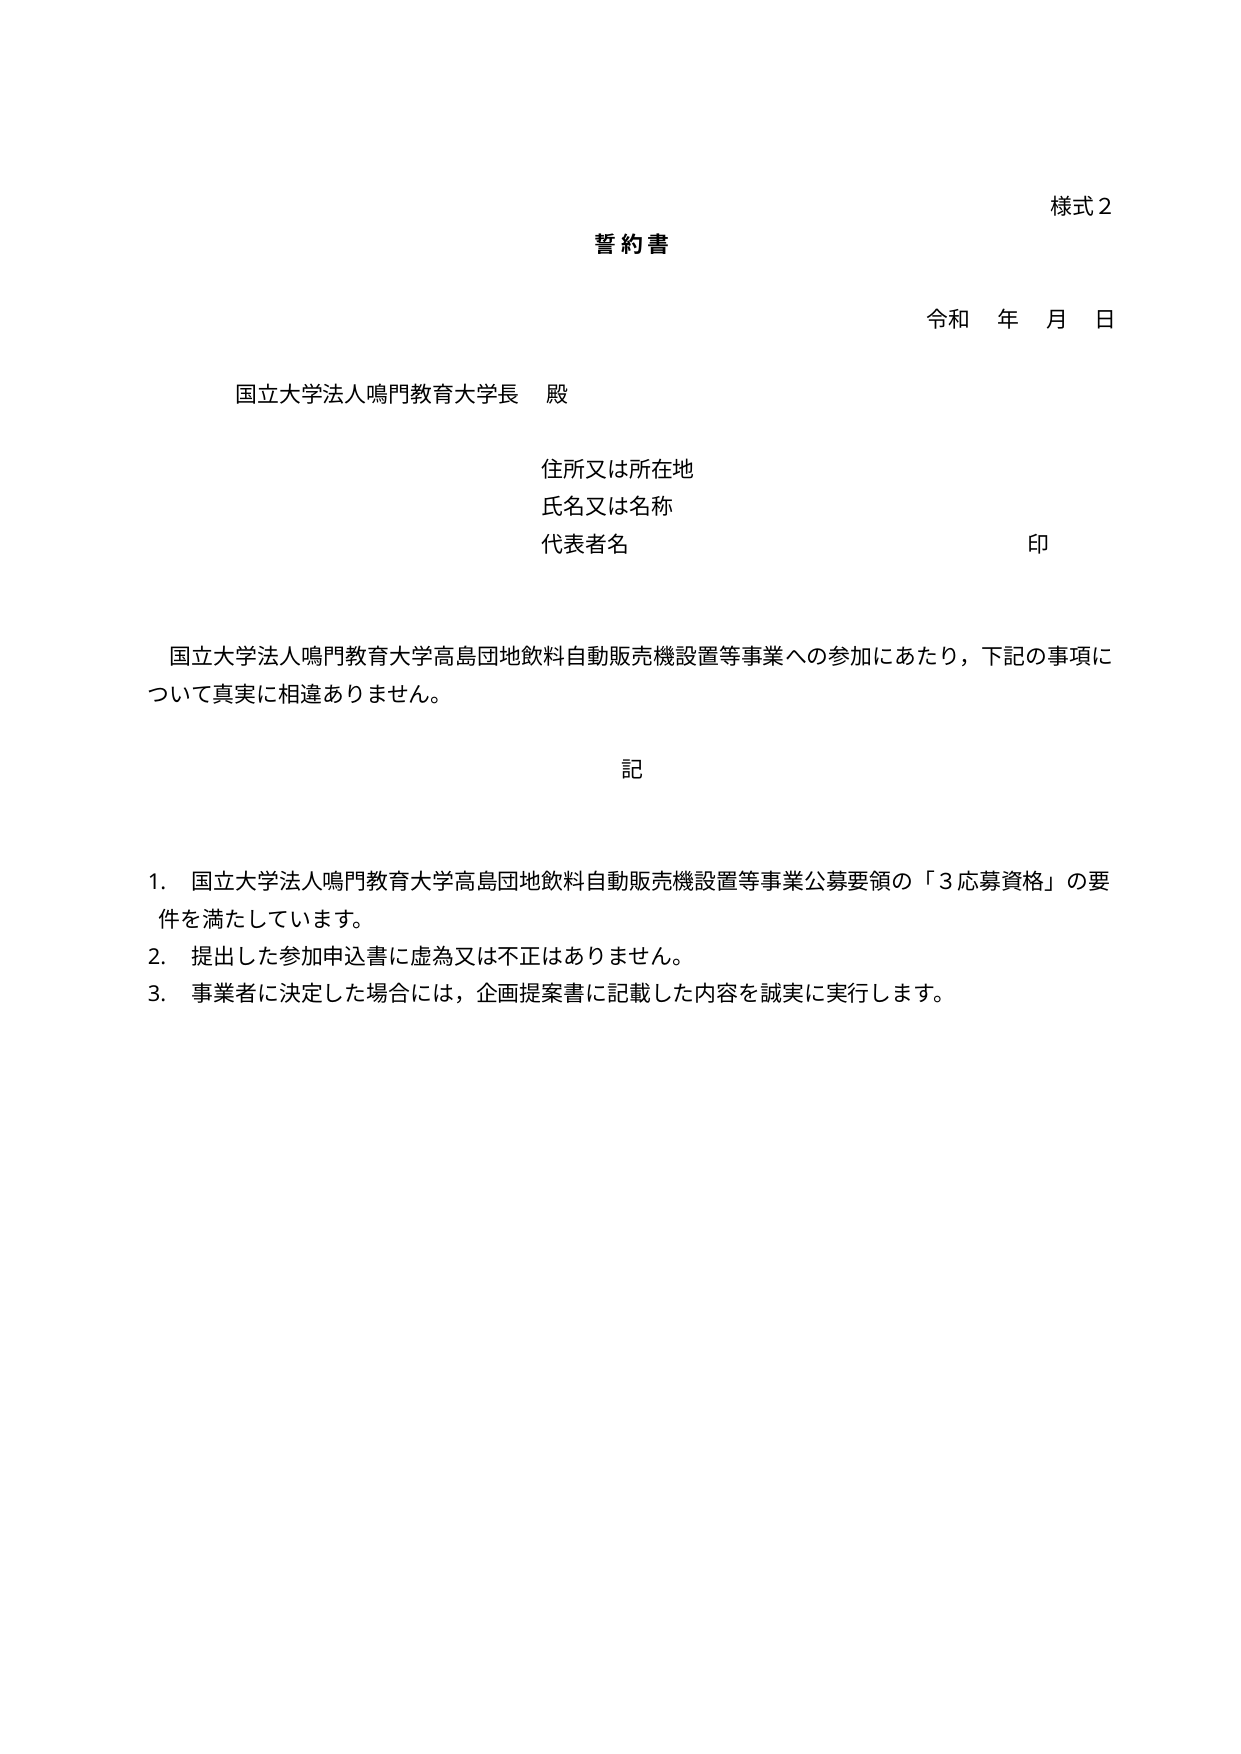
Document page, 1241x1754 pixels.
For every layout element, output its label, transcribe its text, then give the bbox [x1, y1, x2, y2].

text 様式２ [148, 186, 1116, 224]
text 住所又は所在地 [148, 449, 1116, 486]
text 令和 年 月 日 [148, 299, 1116, 336]
list 事業者に決定した場合には，企画提案書に記載した内容を誠実に実行します。 [148, 974, 1116, 1011]
text 代表者名 印 [148, 524, 1116, 561]
subtitle 記 [148, 749, 1116, 786]
list 国立大学法人鳴門教育大学高島団地飲料自動販売機設置等事業公募要領の「３応募資格」の要 [148, 861, 1116, 899]
text 国立大学法人鳴門教育大学長 殿 [148, 374, 1116, 411]
text 件を満たしています。 [148, 899, 1116, 936]
text 氏名又は名称 [148, 486, 1116, 524]
text 国立大学法人鳴門教育大学高島団地飲料自動販売機設置等事業への参加にあたり，下記の事項について真実に相違ありません。 [148, 636, 1116, 711]
list 提出した参加申込書に虚為又は不正はありません。 [148, 936, 1116, 974]
text 誓 約 書 [148, 224, 1116, 261]
